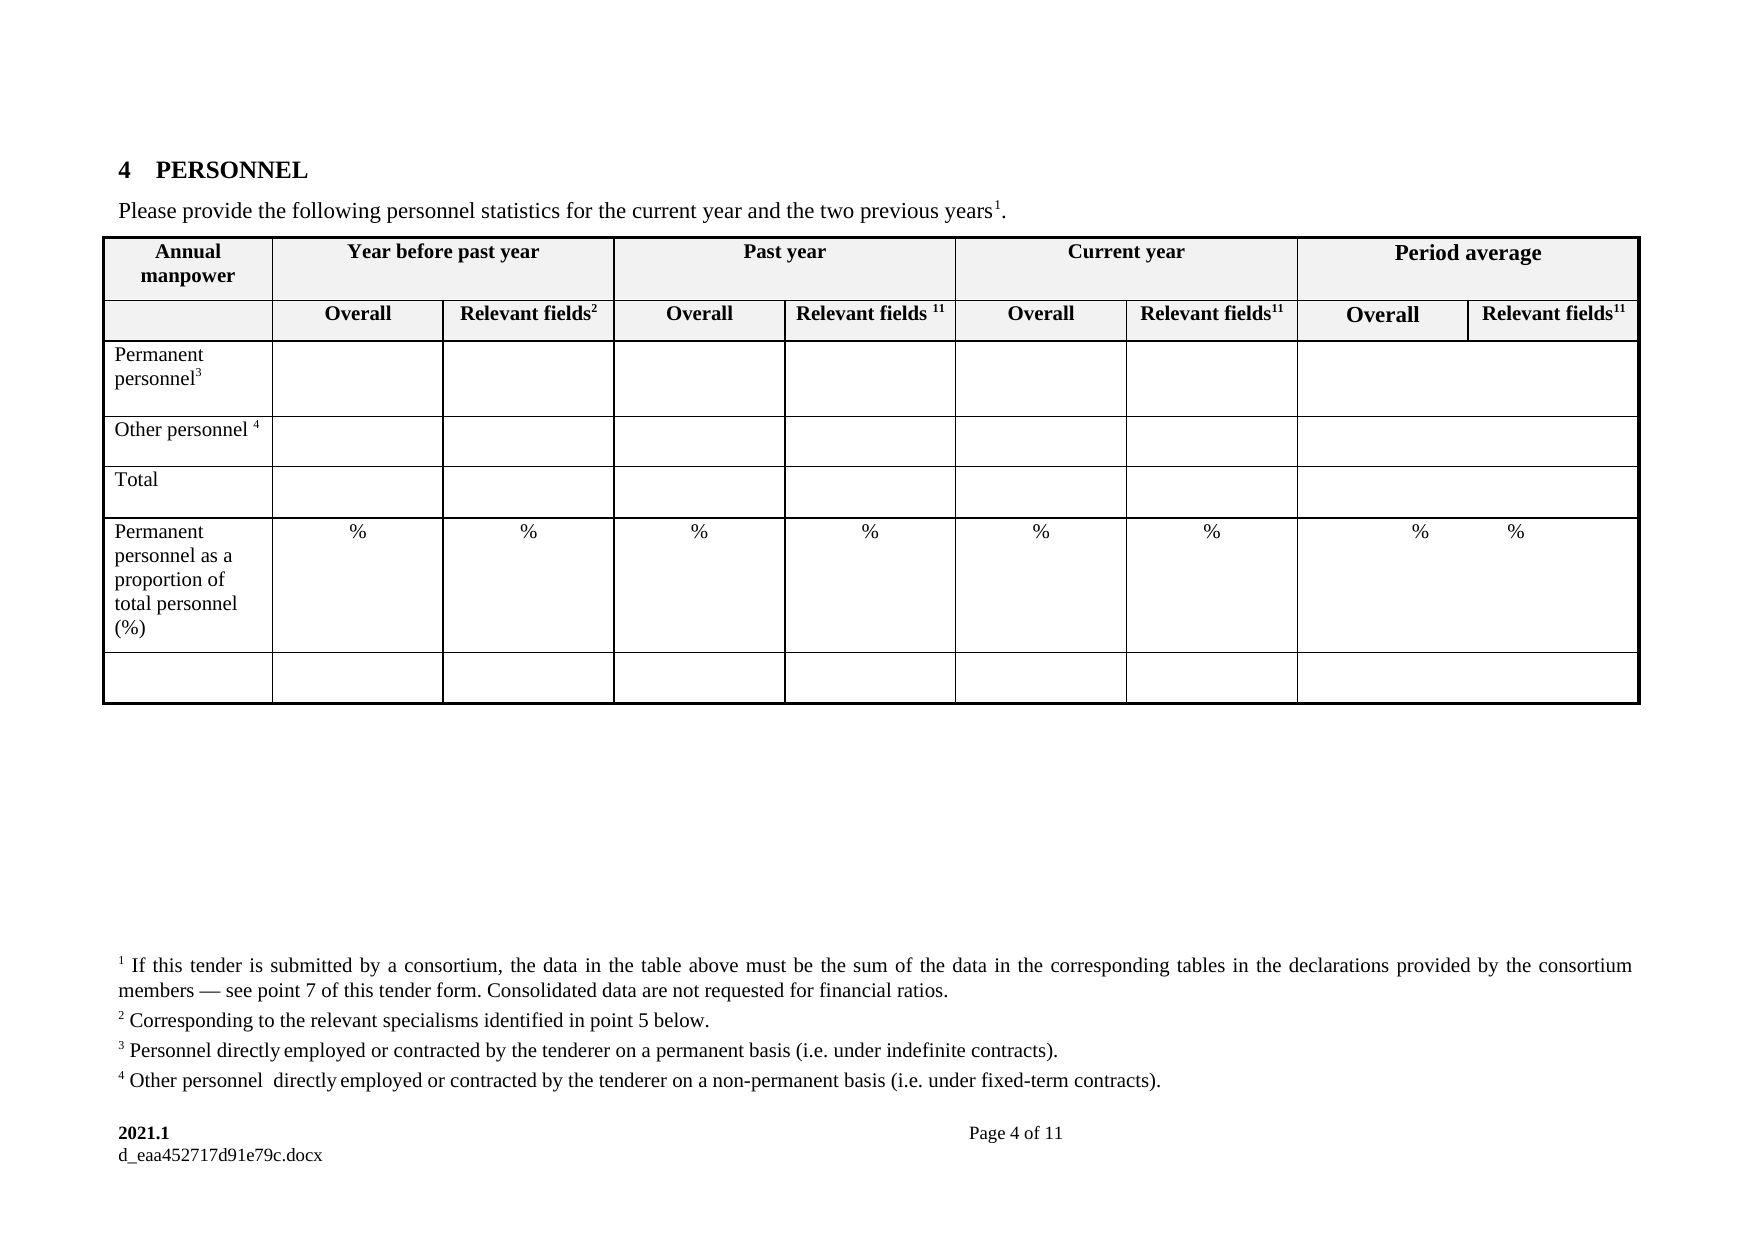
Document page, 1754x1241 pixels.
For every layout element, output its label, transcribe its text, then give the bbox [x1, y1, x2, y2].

table_cell Overall [273, 301, 442, 340]
table_cell % [273, 519, 442, 652]
table_cell [1298, 653, 1637, 702]
table_cell % [956, 519, 1126, 652]
table_header Year before past year [273, 239, 613, 299]
table_cell % [444, 519, 613, 652]
table_cell [444, 467, 613, 517]
text 4 PERSONNEL [118, 156, 1636, 184]
text Please provide the following personnel statistics for the current year and the two previous years. [118, 197, 1636, 223]
table_cell [786, 467, 955, 517]
table_cell % [786, 519, 955, 652]
table_header Past year [615, 239, 955, 299]
table_cell [1298, 342, 1637, 416]
table_cell [956, 653, 1126, 702]
table_cell [615, 342, 784, 416]
table_cell [444, 417, 613, 466]
table_cell Relevant fields 11 [786, 301, 955, 340]
table_cell [956, 417, 1126, 466]
table_cell Overall [956, 301, 1126, 340]
table_cell [786, 653, 955, 702]
table_cell [273, 417, 442, 466]
table_cell Total [105, 467, 272, 517]
table_cell % % [1298, 519, 1637, 652]
table_header Annual manpower [105, 239, 272, 299]
table_cell [1127, 467, 1297, 517]
table_header Current year [956, 239, 1297, 299]
table_cell [273, 342, 442, 416]
table_cell Overall [615, 301, 784, 340]
table_cell Relevant fields11 [1127, 301, 1297, 340]
table_cell Permanent personnel as a proportion of total personnel (%) [105, 519, 272, 652]
table_cell [786, 417, 955, 466]
table_cell [615, 653, 784, 702]
table_cell Overall [1298, 301, 1467, 340]
table_cell [1298, 467, 1637, 517]
table_cell % [1127, 519, 1297, 652]
table_cell [105, 301, 272, 340]
table_cell [1127, 653, 1297, 702]
table_cell [1298, 417, 1637, 466]
table_cell Other personnel [105, 417, 272, 466]
table_cell [615, 417, 784, 466]
table_cell [786, 342, 955, 416]
table_cell [615, 467, 784, 517]
table_cell [444, 342, 613, 416]
table_cell Relevant fields11 [1469, 301, 1637, 340]
table_cell [105, 653, 272, 702]
table_cell [1127, 417, 1297, 466]
table_cell [956, 342, 1126, 416]
table_cell [273, 467, 442, 517]
table_cell [444, 653, 613, 702]
table_cell Permanent personnel [105, 342, 272, 416]
table_cell Relevant fields [444, 301, 613, 340]
table_cell [956, 467, 1126, 517]
table_cell % [615, 519, 784, 652]
table_cell [273, 653, 442, 702]
table_header Period average [1298, 239, 1637, 299]
table_cell [1127, 342, 1297, 416]
